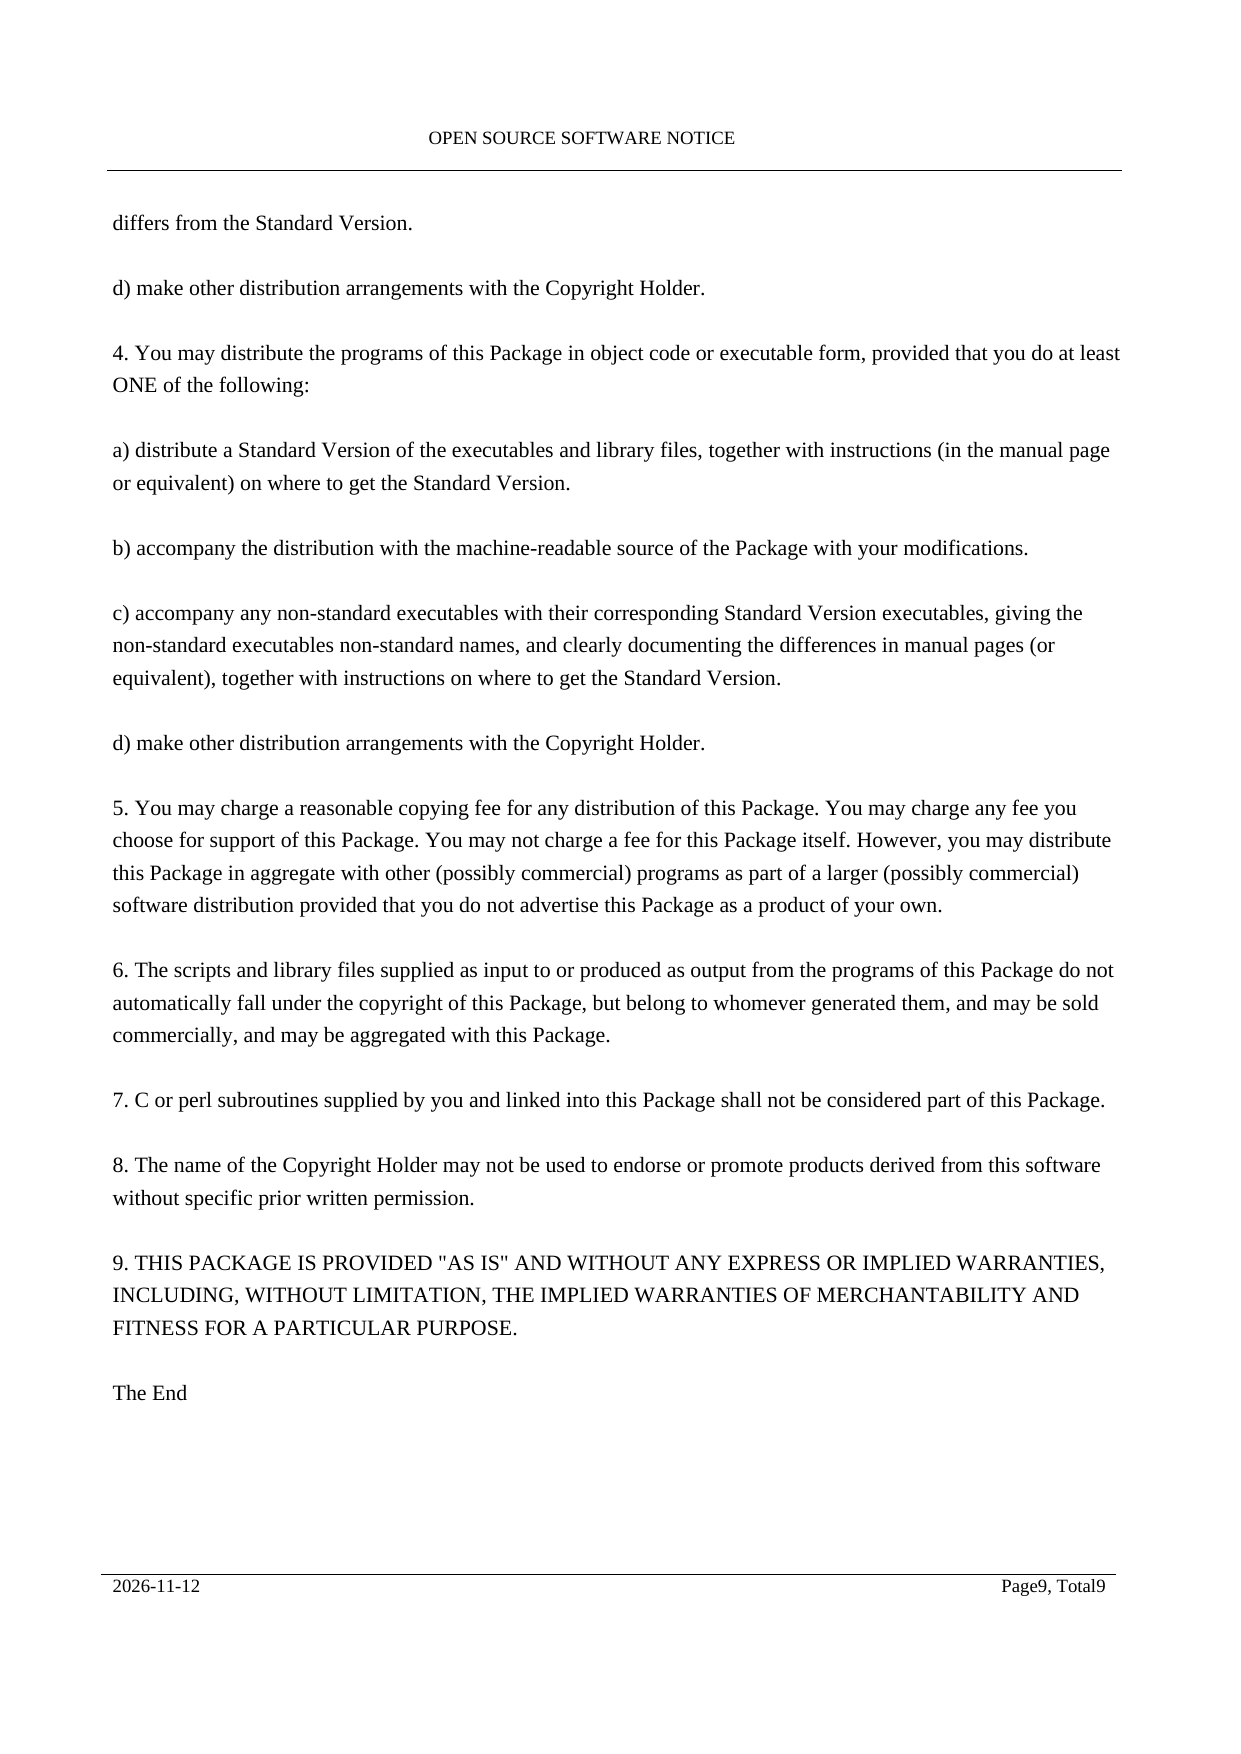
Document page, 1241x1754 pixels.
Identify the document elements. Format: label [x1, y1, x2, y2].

text [112, 206, 1128, 1409]
